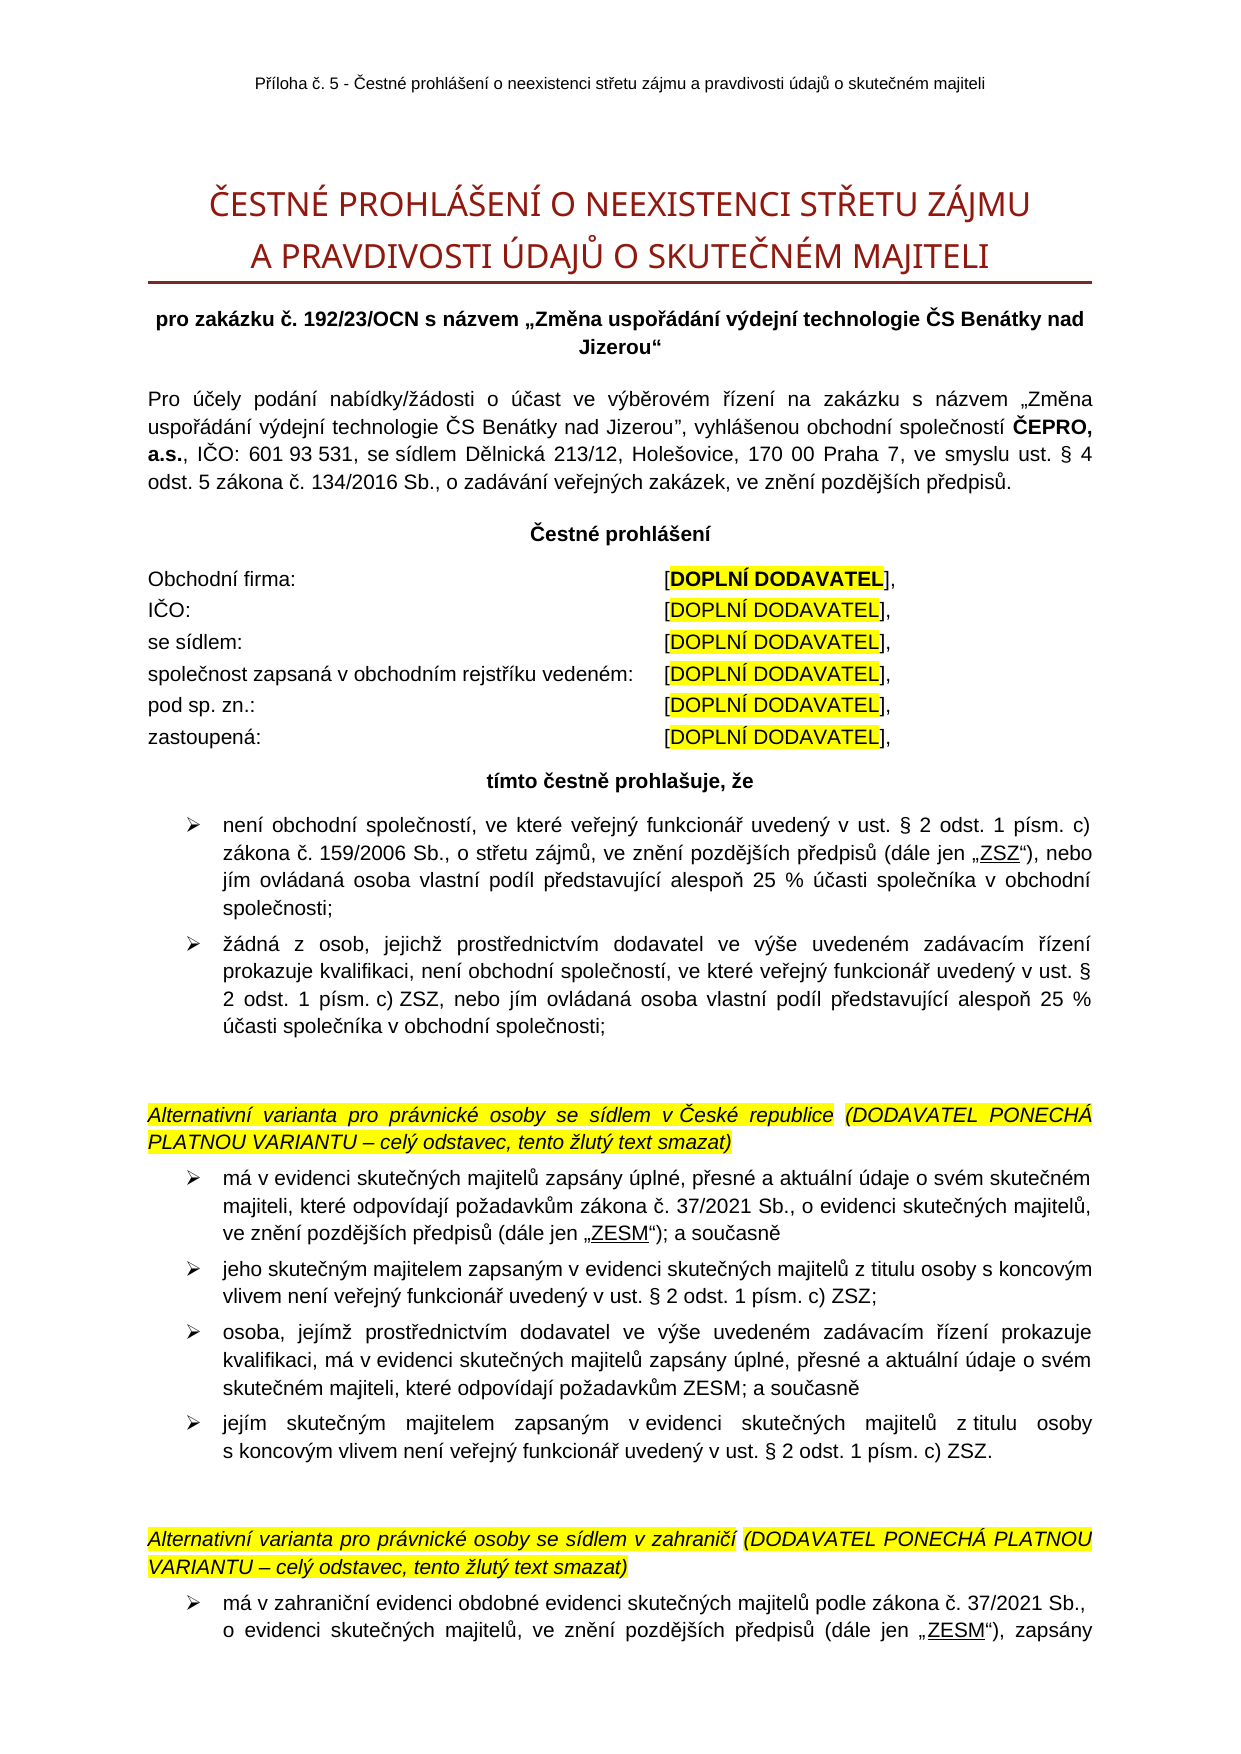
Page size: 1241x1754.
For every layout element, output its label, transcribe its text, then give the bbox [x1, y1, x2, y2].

text tímto čestně prohlašuje, že [148, 769, 1092, 793]
list jeho skutečným majitelem zapsaným v evidenci skutečných majitelů z titulu osoby s koncovým vlivem není veřejný funkcionář uvedený v ust. § 2 odst. 1 písm. c) ZSZ; [185, 1257, 1092, 1308]
text Čestné prohlášení [148, 522, 1092, 546]
list má v evidenci skutečných majitelů zapsány úplné, přesné a aktuální údaje o svém skutečném majiteli, které odpovídají požadavkům zákona č. 37/2021 Sb., o evidenci skutečných majitelů, ve znění pozdějších předpisů (dále jen „ZESM“); a současně [185, 1166, 1092, 1245]
list jejím skutečným majitelem zapsaným v evidenci skutečných majitelů z titulu osoby s koncovým vlivem není veřejný funkcionář uvedený v ust. § 2 odst. 1 písm. c) ZSZ. [185, 1411, 1092, 1463]
text zastoupená: [DOPLNÍ DODAVATEL], [148, 725, 670, 749]
text pod sp. zn.: [DOPLNÍ DODAVATEL], [879, 693, 1092, 717]
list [185, 1590, 1092, 1642]
list osoba, jejímž prostřednictvím dodavatel ve výše uvedeném zadávacím řízení prokazuje kvalifikaci, má v evidenci skutečných majitelů zapsány úplné, přesné a aktuální údaje o svém skutečném majiteli, které odpovídají požadavkům ZESM; a současně [185, 1320, 1092, 1399]
text Obchodní firma: [DOPLNÍ DODAVATEL], [884, 566, 1092, 590]
text pro zakázku č. 192/23/OCN s názvem „Změna uspořádání výdejní technologie ČS Benátky nad Jizerou“ [148, 307, 1092, 359]
text Obchodní firma: [DOPLNÍ DODAVATEL], [148, 566, 670, 590]
text zastoupená: [DOPLNÍ DODAVATEL], [879, 725, 1092, 749]
text společnost zapsaná v obchodním rejstříku vedeném: [DOPLNÍ DODAVATEL], [879, 661, 1092, 685]
text pod sp. zn.: [DOPLNÍ DODAVATEL], [148, 693, 670, 717]
text Pro účely podání nabídky/žádosti o účast ve výběrovém řízení na zakázku s názvem „Změna uspořádání výdejní technologie ČS Benátky nad Jizerou”, vyhlášenou obchodní společností ČEPRO, a.s., IČO: 601 93 531, se sídlem Dělnická 213/12, Holešovice, 170 00 Praha 7, ve smyslu ust. § 4 odst. 5 zákona č. 134/2016 Sb., o zadávání veřejných zakázek, ve znění pozdějších předpisů. [148, 387, 1092, 494]
text IČO: [DOPLNÍ DODAVATEL], [148, 598, 670, 622]
list žádná z osob, jejichž prostřednictvím dodavatel ve výše uvedeném zadávacím řízení prokazuje kvalifikaci, není obchodní společností, ve které veřejný funkcionář uvedený v ust. § 2 odst. 1 písm. c) ZSZ, nebo jím ovládaná osoba vlastní podíl představující alespoň 25 % účasti společníka v obchodní společnosti; [185, 932, 1092, 1038]
text se sídlem: [DOPLNÍ DODAVATEL], [879, 630, 1092, 654]
text Alternativní varianta pro právnické osoby se sídlem v zahraničí (DODAVATEL PONECHÁ PLATNOU VARIANTU – celý odstavec, tento žlutý text smazat) [148, 1527, 1092, 1578]
text společnost zapsaná v obchodním rejstříku vedeném: [DOPLNÍ DODAVATEL], [148, 661, 670, 685]
text ČESTNÉ PROHLÁŠENÍ O NEEXISTENCI STŘETU ZÁJMU A PRAVDIVOSTI ÚDAJŮ O SKUTEČNÉM MAJITELI [148, 181, 1092, 281]
text se sídlem: [DOPLNÍ DODAVATEL], [148, 630, 670, 654]
text Alternativní varianta pro právnické osoby se sídlem v České republice (DODAVATEL PONECHÁ PLATNOU VARIANTU – celý odstavec, tento žlutý text smazat) [148, 1102, 1092, 1154]
list není obchodní společností, ve které veřejný funkcionář uvedený v ust. § 2 odst. 1 písm. c) zákona č. 159/2006 Sb., o střetu zájmů, ve znění pozdějších předpisů (dále jen „ZSZ“), nebo jím ovládaná osoba vlastní podíl představující alespoň 25 % účasti společníka v obchodní společnosti; [185, 813, 1092, 920]
text IČO: [DOPLNÍ DODAVATEL], [879, 598, 1092, 622]
